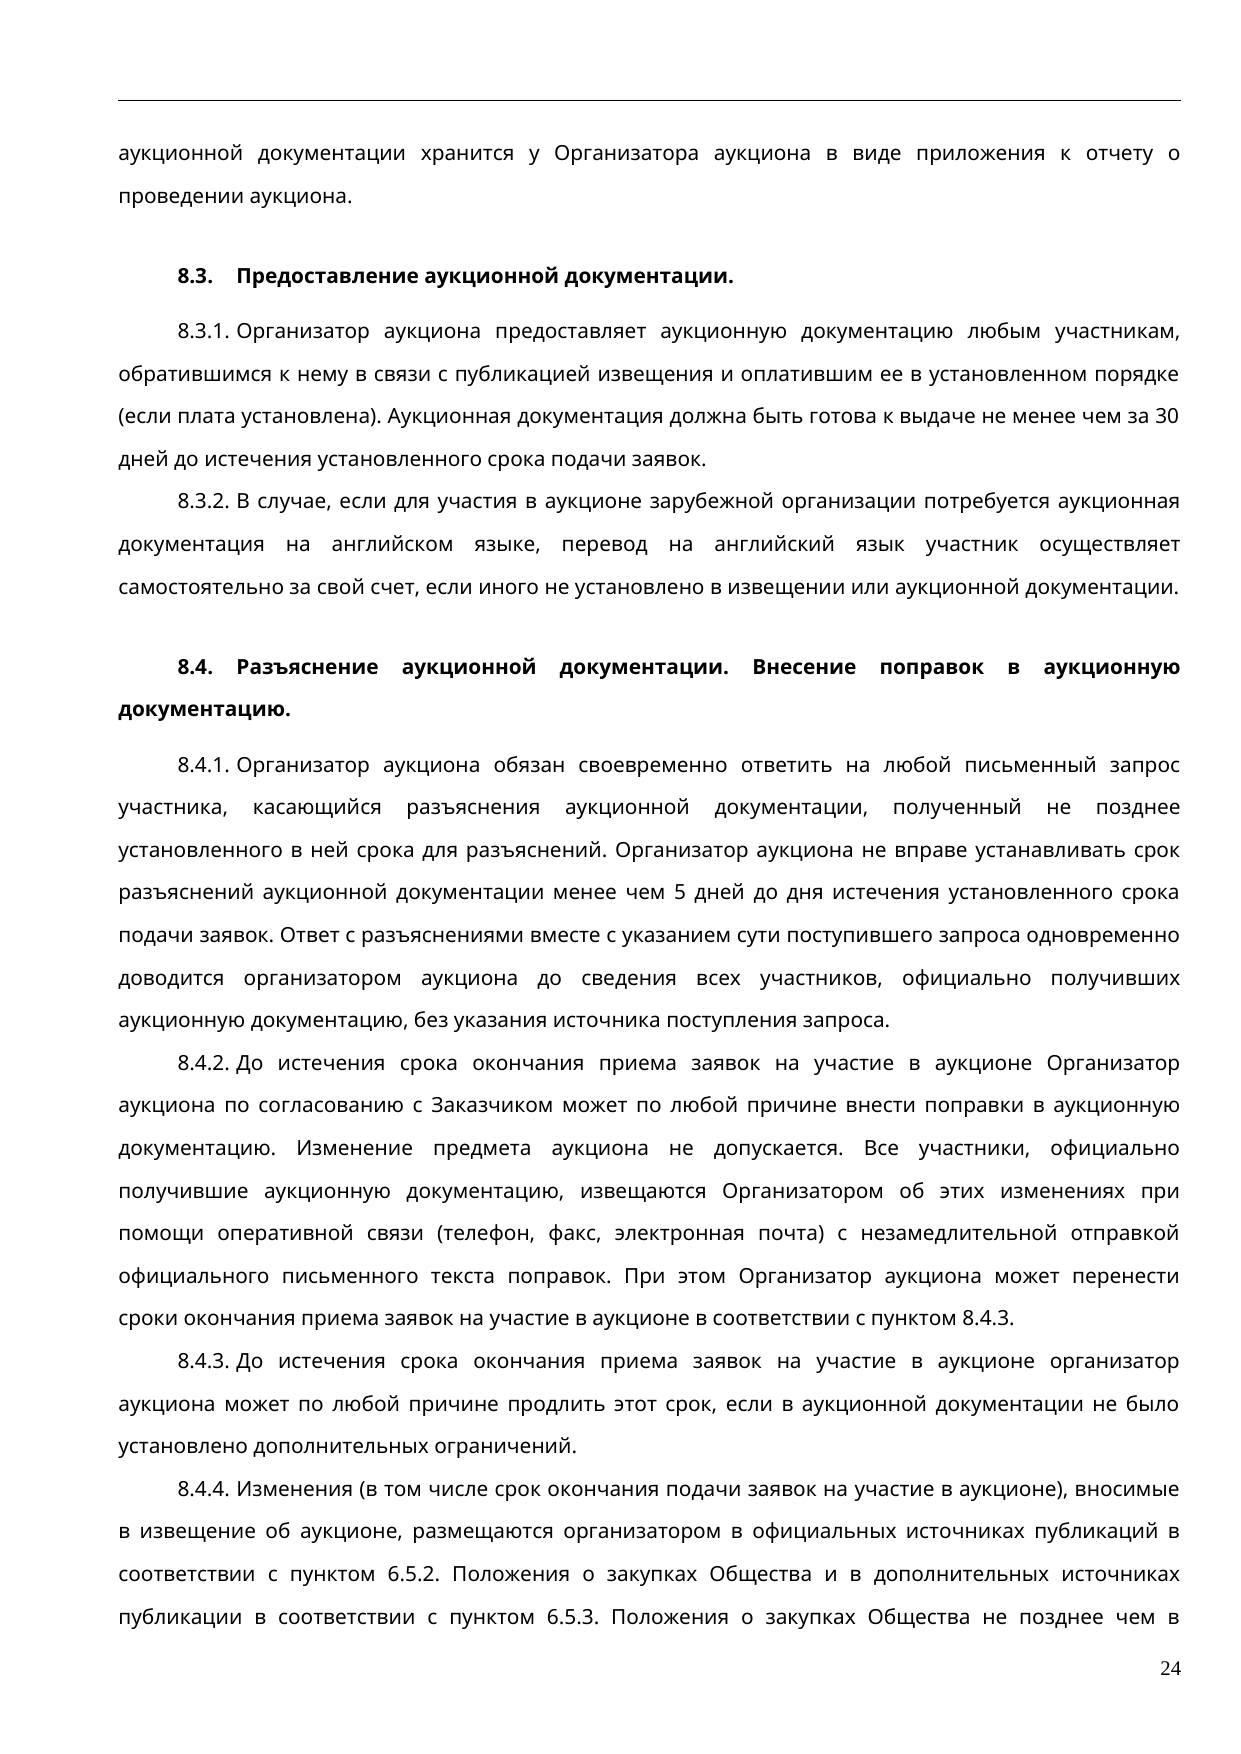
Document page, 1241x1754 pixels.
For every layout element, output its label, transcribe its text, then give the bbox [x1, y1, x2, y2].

text Организатор аукциона обязан своевременно ответить на любой письменный запрос участника, касающийся разъяснения аукционной документации, полученный не позднее установленного в ней срока для разъяснений. Организатор аукциона не вправе устанавливать срок разъяснений аукционной документации менее чем 5 дней до дня истечения установленного срока подачи заявок. Ответ с разъяснениями вместе с указанием сути поступившего запроса одновременно доводится организатором аукциона до сведения всех участников, официально получивших аукционную документацию, без указания источника поступления запроса. [118, 750, 1181, 1034]
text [118, 1474, 1181, 1630]
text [118, 138, 1181, 209]
text Разъяснение аукционной документации. Внесение поправок в аукционную документацию. [118, 652, 1181, 723]
text Предоставление аукционной документации. [118, 261, 1181, 289]
text Организатор аукциона предоставляет аукционную документацию любым участникам, обратившимся к нему в связи с публикацией извещения и оплатившим ее в установленном порядке (если плата установлена). Аукционная документация должна быть готова к выдаче не менее чем за 30 дней до истечения установленного срока подачи заявок. [118, 316, 1181, 472]
text До истечения срока окончания приема заявок на участие в аукционе Организатор аукциона по согласованию с Заказчиком может по любой причине внести поправки в аукционную документацию. Изменение предмета аукциона не допускается. Все участники, официально получившие аукционную документацию, извещаются Организатором об этих изменениях при помощи оперативной связи (телефон, факс, электронная почта) с незамедлительной отправкой официального письменного текста поправок. При этом Организатор аукциона может перенести сроки окончания приема заявок на участие в аукционе в соответствии с пунктом 8.4.3. [118, 1048, 1181, 1332]
text В случае, если для участия в аукционе зарубежной организации потребуется аукционная документация на английском языке, перевод на английский язык участник осуществляет самостоятельно за свой счет, если иного не установлено в извещении или аукционной документации. [118, 487, 1181, 600]
text До истечения срока окончания приема заявок на участие в аукционе организатор аукциона может по любой причине продлить этот срок, если в аукционной документации не было установлено дополнительных ограничений. [118, 1346, 1181, 1460]
